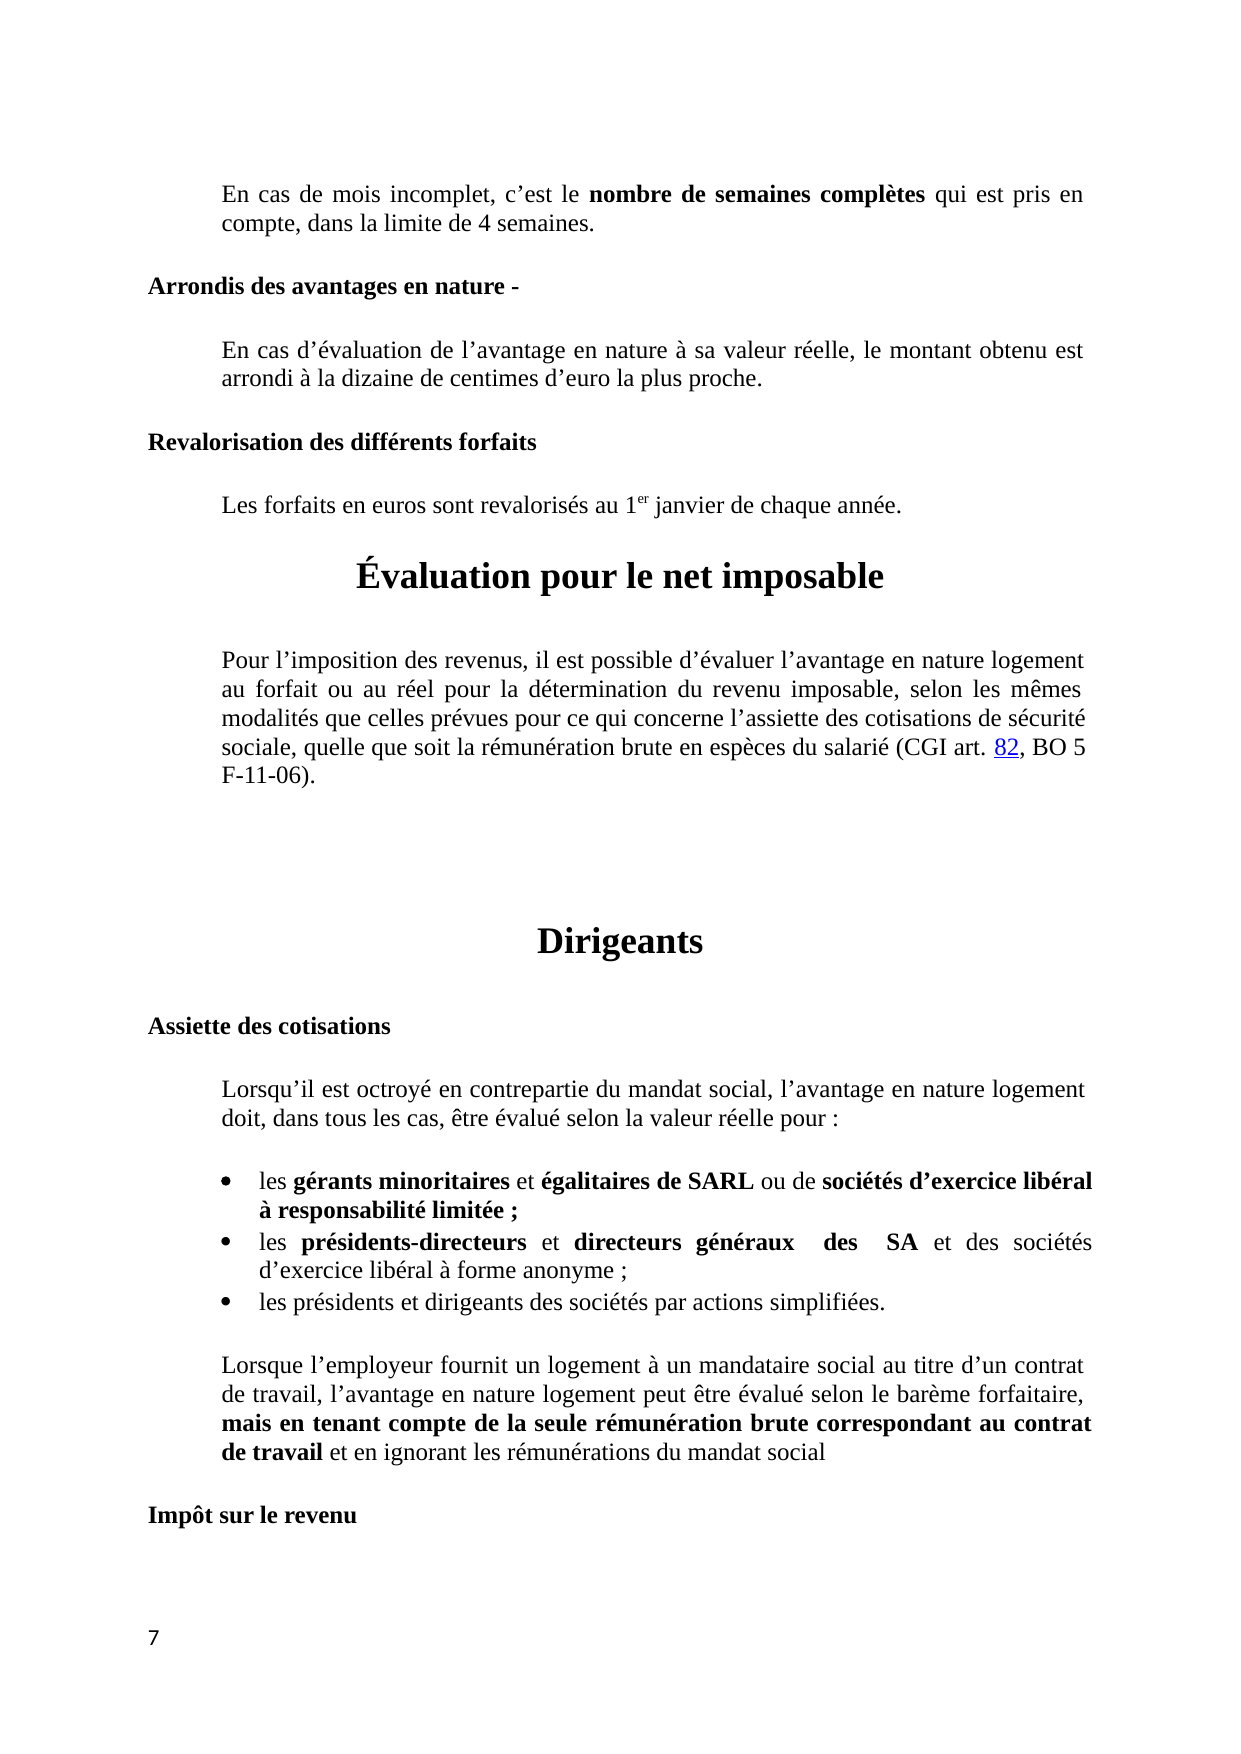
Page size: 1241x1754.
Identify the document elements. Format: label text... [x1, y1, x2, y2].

text En cas de mois incomplet, c’est le nombre de semaines complètes qui est pris en compte, dans la limite de 4 semaines. [148, 179, 1093, 237]
text Impôt sur le revenu [148, 1500, 1093, 1529]
text Dirigeants [148, 919, 1093, 962]
list les présidents et dirigeants des sociétés par actions simplifiées. [221, 1287, 1093, 1316]
text Revalorisation des différents forfaits [148, 427, 1093, 456]
list les gérants minoritaires et égalitaires de SARL ou de sociétés d’exercice libéral à responsabilité limitée ; [221, 1166, 1093, 1224]
text En cas d’évaluation de l’avantage en nature à sa valeur réelle, le montant obtenu est arrondi à la dizaine de centimes d’euro la plus proche. [148, 335, 1093, 392]
text Évaluation pour le net imposable [148, 553, 1093, 597]
text Arrondis des avantages en nature - [148, 271, 1093, 300]
text Lorsqu’il est octroyé en contrepartie du mandat social, l’avantage en nature logement doit, dans tous les cas, être évalué selon la valeur réelle pour : [148, 1074, 1093, 1132]
list les présidents-directeurs et directeurs généraux des SA et des sociétés d’exercice libéral à forme anonyme ; [221, 1227, 1093, 1284]
text Pour l’imposition des revenus, il est possible d’évaluer l’avantage en nature logement au forfait ou au réel pour la détermination du revenu imposable, selon les mêmes modalités que celles prévues pour ce qui concerne l’assiette des cotisations de sécurité sociale, quelle que soit la rémunération brute en espèces du salarié (CGI art. 82, BO 5 F-11-06). [148, 646, 1093, 789]
text Lorsque l’employeur fournit un logement à un mandataire social au titre d’un contrat de travail, l’avantage en nature logement peut être évalué selon le barème forfaitaire, mais en tenant compte de la seule rémunération brute correspondant au contrat de travail et en ignorant les rémunérations du mandat social [221, 1351, 1093, 1466]
text Les forfaits en euros sont revalorisés au 1er janvier de chaque année. [148, 490, 1093, 519]
text Assiette des cotisations [148, 1011, 1093, 1040]
